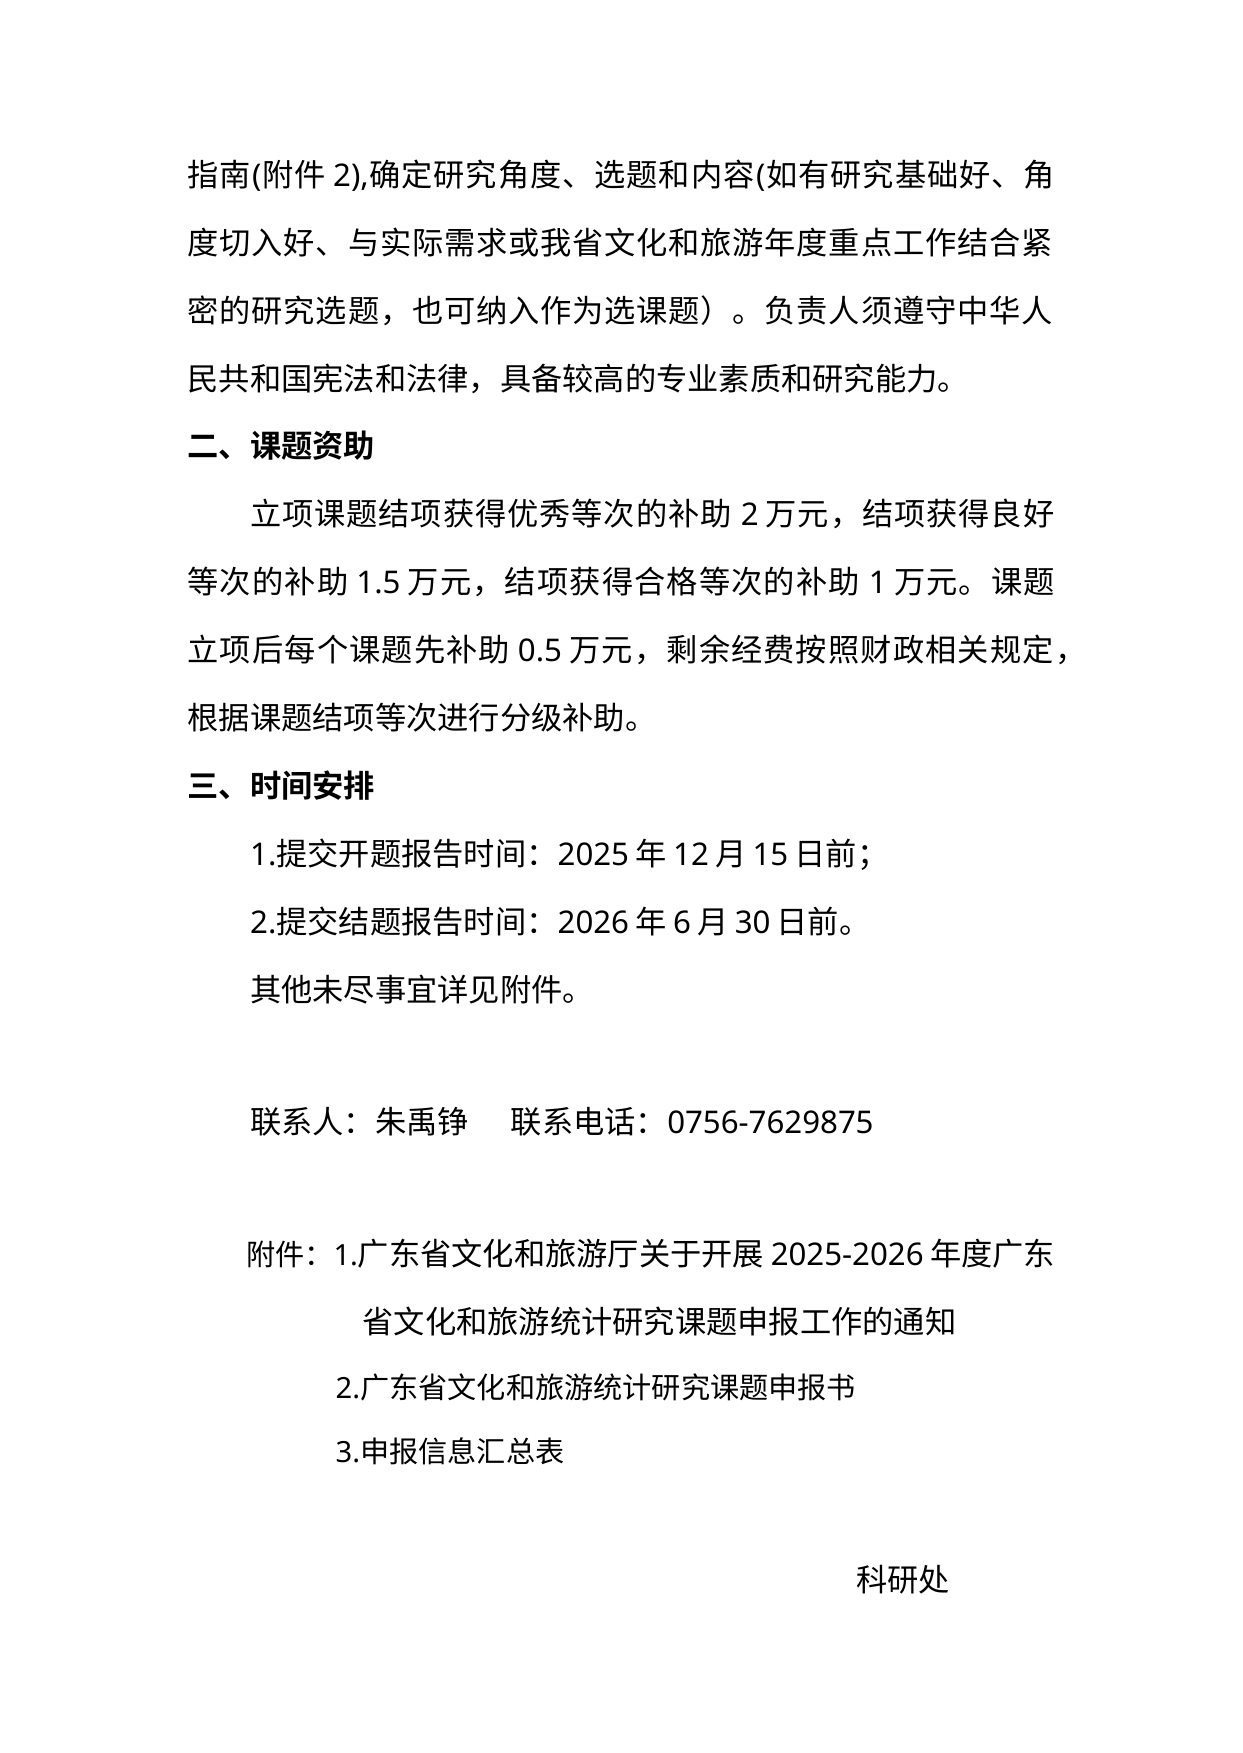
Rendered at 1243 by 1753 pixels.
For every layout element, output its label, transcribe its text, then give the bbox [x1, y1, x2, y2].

text 联系人：朱禹铮 联系电话：0756-7629875 [187, 1097, 1055, 1142]
text 2.广东省文化和旅游统计研究课题申报书 [335, 1365, 1055, 1407]
text 立项课题结项获得优秀等次的补助2万元，结项获得良好等次的补助1.5万元，结项获得合格等次的补助1万元。课题立项后每个课题先补助0.5万元，剩余经费按照财政相关规定，根据课题结项等次进行分级补助。 [187, 489, 1055, 738]
text 三、时间安排 [187, 761, 1055, 806]
text 3.申报信息汇总表 [335, 1428, 1055, 1471]
text 附件：1.广东省文化和旅游厅关于开展2025-2026年度广东省文化和旅游统计研究课题申报工作的通知 [246, 1229, 1055, 1342]
text 其他未尽事宜详见附件。 [187, 965, 1055, 1010]
text 2.提交结题报告时间：2026年6月30日前。 [187, 897, 1055, 942]
text 二、课题资助 [187, 421, 1055, 467]
text 1.提交开题报告时间：2025年12月15日前； [187, 829, 1055, 874]
text 科研处 [325, 1556, 1055, 1601]
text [187, 150, 1055, 399]
